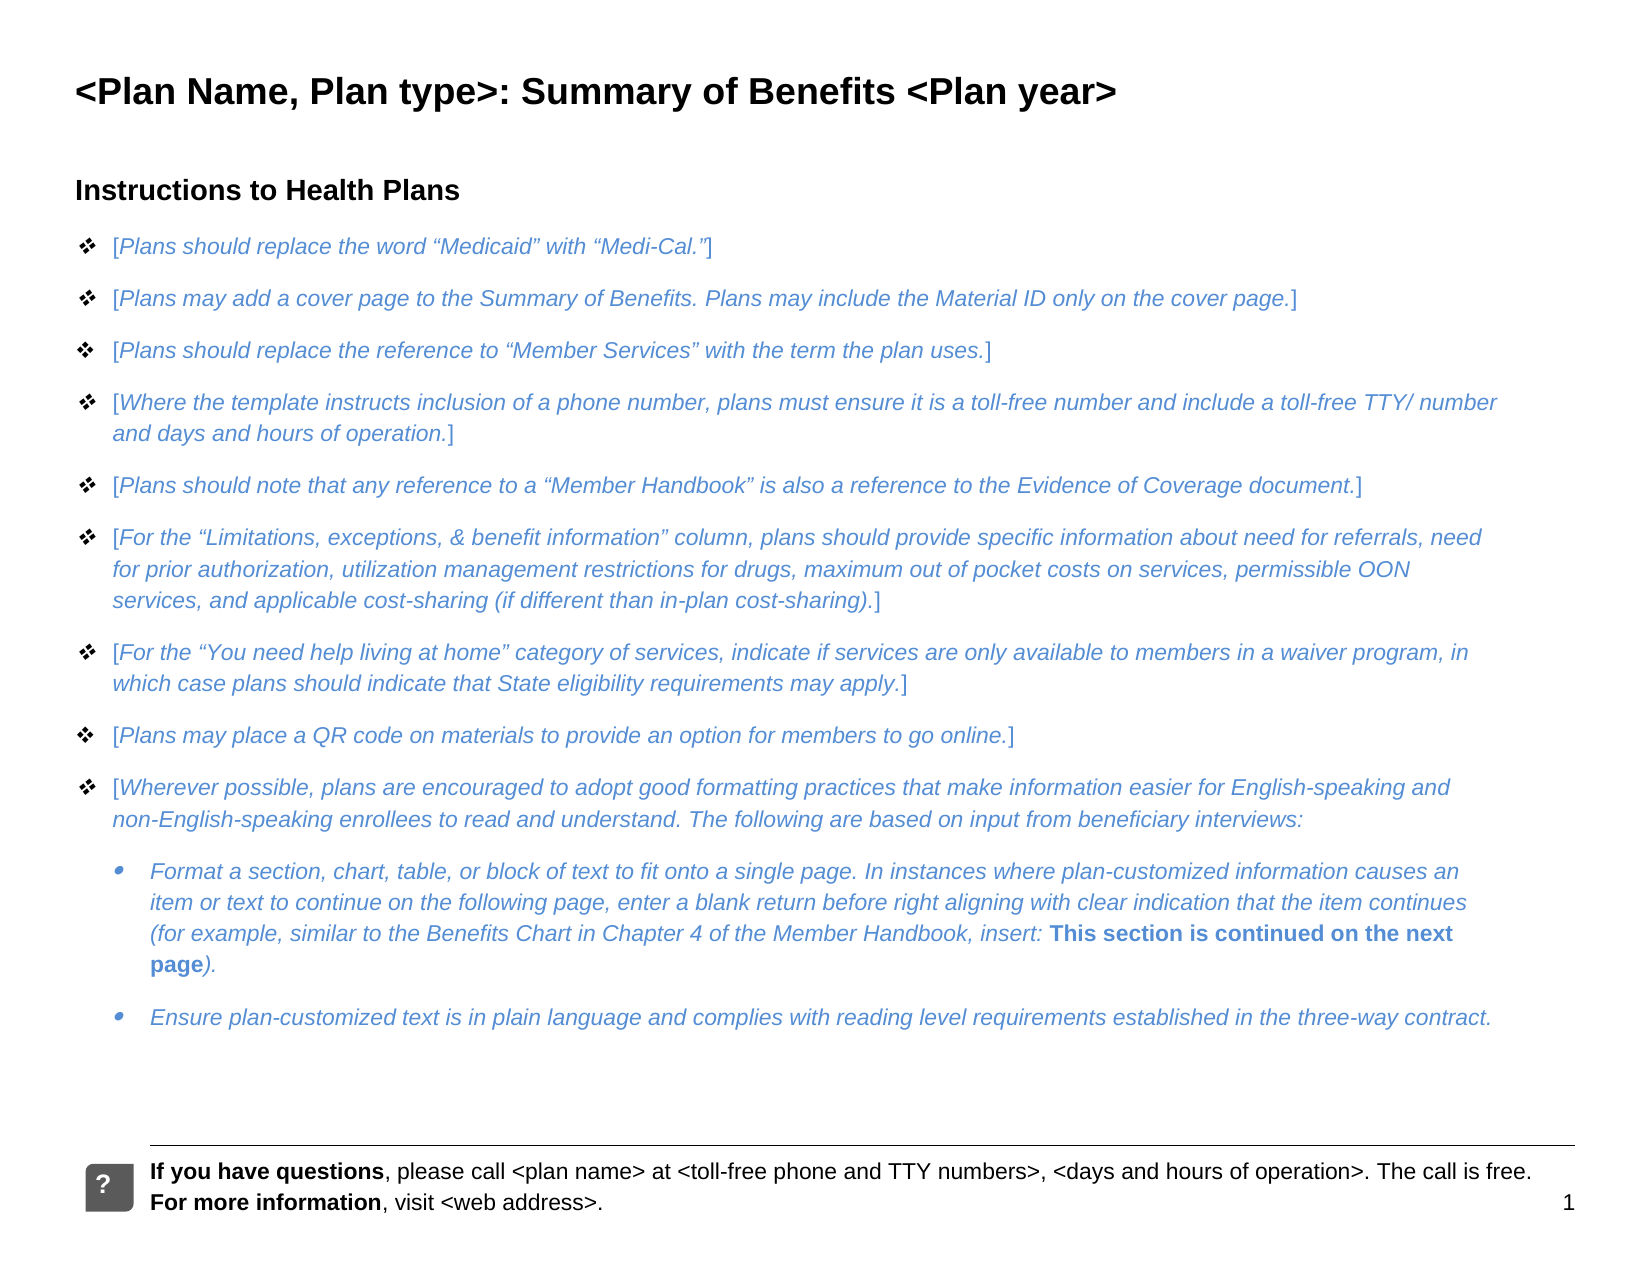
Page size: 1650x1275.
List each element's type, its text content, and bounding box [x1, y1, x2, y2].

list [For the “Limitations, exceptions, & benefit information” column, plans should provide specific information about need for referrals, need for prior authorization, utilization management restrictions for drugs, maximum out of pocket costs on services, permissible OON services, and applicable cost-sharing (if different than in-plan cost-sharing).] [75, 521, 1500, 614]
text Instructions to Health Plans [75, 171, 1575, 208]
list [Wherever possible, plans are encouraged to adopt good formatting practices that make information easier for English-speaking and non-English-speaking enrollees to read and understand. The following are based on input from beneficiary interviews: [75, 771, 1500, 833]
list Format a section, chart, table, or block of text to fit onto a single page. In instances where plan-customized information causes an item or text to continue on the following page, enter a blank return before right aligning with clear indication that the item continues (for example, similar to the Benefits Chart in Chapter 4 of the Member Handbook, insert: This section is continued on the next page). [112, 854, 1500, 979]
list [Plans should note that any reference to a “Member Handbook” is also a reference to the Evidence of Coverage document.] [75, 469, 1500, 500]
list [Plans may place a QR code on materials to provide an option for members to go online.] [75, 719, 1500, 750]
list [For the “You need help living at home” category of services, indicate if services are only available to members in a waiver program, in which case plans should indicate that State eligibility requirements may apply.] [75, 635, 1500, 698]
list [Plans may add a cover page to the Summary of Benefits. Plans may include the Material ID only on the cover page.] [75, 281, 1500, 312]
list [Plans should replace the word “Medicaid” with “Medi-Cal.”] [75, 229, 1500, 260]
list Ensure plan-customized text is in plain language and complies with reading level requirements established in the three-way contract. [112, 1000, 1500, 1031]
list [Where the template instructs inclusion of a phone number, plans must ensure it is a toll-free number and include a toll-free TTY/ number and days and hours of operation.] [75, 385, 1500, 448]
list [Plans should replace the reference to “Member Services” with the term the plan uses.] [75, 333, 1500, 364]
